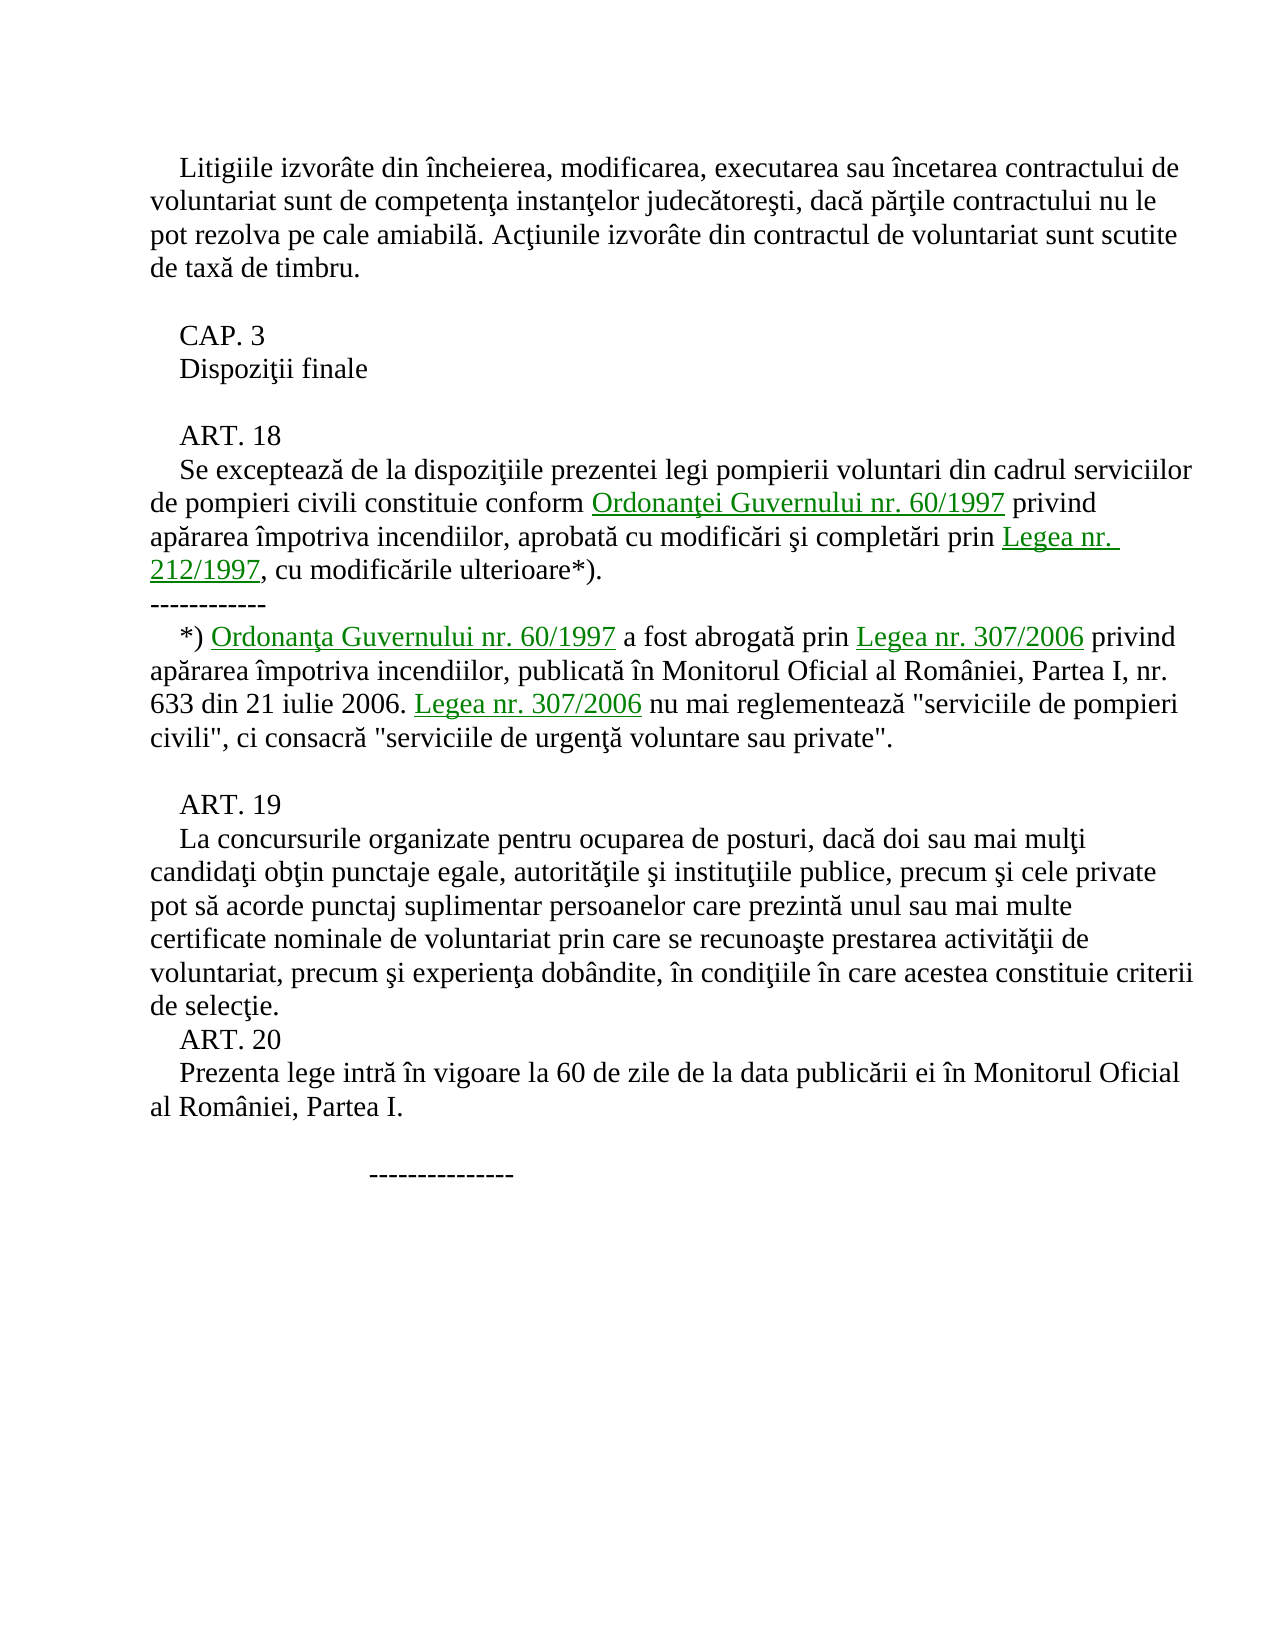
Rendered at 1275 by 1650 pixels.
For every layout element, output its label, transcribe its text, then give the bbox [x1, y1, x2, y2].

text CAP. 3 [150, 318, 1196, 351]
text Litigiile izvorâte din încheierea, modificarea, executarea sau încetarea contractului de voluntariat sunt de competenţa instanţelor judecătoreşti, dacă părţile contractului nu le pot rezolva pe cale amiabilă. Acţiunile izvorâte din contractul de voluntariat sunt scutite de taxă de timbru. [150, 150, 1196, 284]
text --------------- [150, 1156, 1196, 1190]
text *) Ordonanţa Guvernului nr. 60/1997 a fost abrogată prin Legea nr. 307/2006 privind apărarea împotriva incendiilor, publicată în Monitorul Oficial al României, Partea I, nr. 633 din 21 iulie 2006. Legea nr. 307/2006 nu mai reglementează "serviciile de pompieri civili", ci consacră "serviciile de urgenţă voluntare sau private". [150, 619, 1196, 754]
text Dispoziţii finale [150, 351, 1196, 385]
text La concursurile organizate pentru ocuparea de posturi, dacă doi sau mai mulţi candidaţi obţin punctaje egale, autorităţile şi instituţiile publice, precum şi cele private pot să acorde punctaj suplimentar persoanelor care prezintă unul sau mai multe certificate nominale de voluntariat prin care se recunoaşte prestarea activităţii de voluntariat, precum şi experienţa dobândite, în condiţiile în care acestea constituie criterii de selecţie. [150, 821, 1196, 1022]
text ------------ [150, 586, 1196, 619]
text ART. 20 [150, 1022, 1196, 1056]
text ART. 19 [150, 787, 1196, 821]
text Prezenta lege intră în vigoare la 60 de zile de la data publicării ei în Monitorul Oficial al României, Partea I. [150, 1056, 1196, 1123]
text Se exceptează de la dispoziţiile prezentei legi pompierii voluntari din cadrul serviciilor de pompieri civili constituie conform Ordonanţei Guvernului nr. 60/1997 privind apărarea împotriva incendiilor, aprobată cu modificări şi completări prin Legea nr. 212/1997, cu modificările ulterioare*). [150, 452, 1196, 586]
text ART. 18 [150, 418, 1196, 452]
